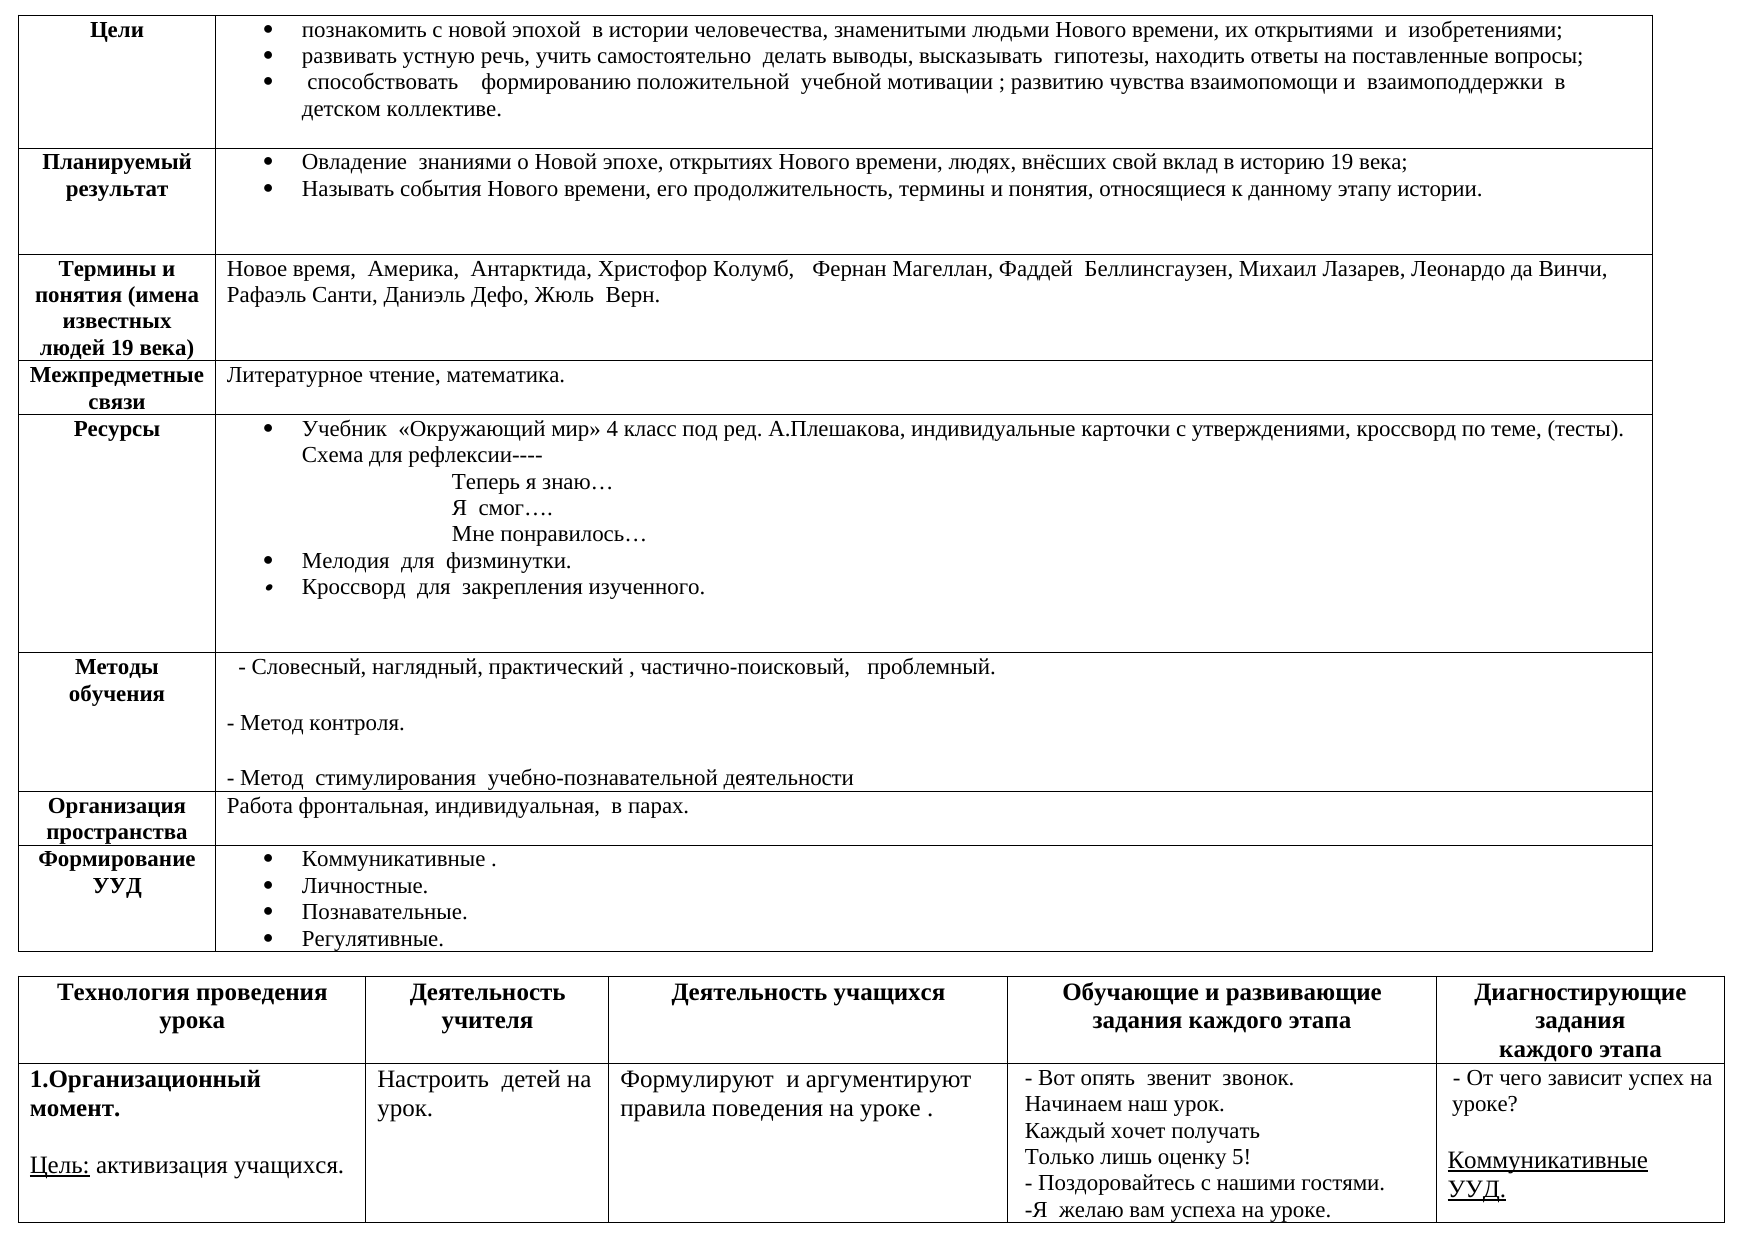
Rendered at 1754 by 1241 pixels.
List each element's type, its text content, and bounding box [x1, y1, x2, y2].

table_header Деятельность учащихся [609, 977, 1007, 1063]
table_header Диагностирующие задания каждого этапа [1437, 977, 1724, 1063]
table_cell Цели [19, 16, 215, 147]
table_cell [1437, 1064, 1724, 1222]
table_cell - Словесный, наглядный, практический , частично-поисковый, проблемный. - Метод контроля. - Метод стимулирования учебно-познавательной деятельности [216, 653, 1652, 791]
table_cell Термины и понятия (имена известных людей 19 века) [19, 255, 215, 360]
table_cell Методы обучения [19, 653, 215, 791]
table_header Технология проведения урока [19, 977, 365, 1063]
table_cell Ресурсы [19, 415, 215, 652]
table_header Деятельность учителя [366, 977, 608, 1063]
table_cell Учебник «Окружающий мир» 4 класс под ред. А.Плешакова, индивидуальные карточки с утверждениями, кроссворд по теме, (тесты). Схема для рефлексии---- Теперь я знаю… Я смог…. Мне понравилось… Мелодия для физминутки. Кроссворд для закрепления изученного. [216, 415, 1652, 652]
table_header Обучающие и развивающие задания каждого этапа [1008, 977, 1436, 1063]
table_cell Формирование УУД [19, 846, 215, 951]
table_cell Работа фронтальная, индивидуальная, в парах. [216, 792, 1652, 844]
table_cell Овладение знаниями о Новой эпохе, открытиях Нового времени, людях, внёсших свой вклад в историю 19 века; Называть события Нового времени, его продолжительность, термины и понятия, относящиеся к данному этапу истории. [216, 149, 1652, 254]
table_cell познакомить с новой эпохой в истории человечества, знаменитыми людьми Нового времени, их открытиями и изобретениями; развивать устную речь, учить самостоятельно делать выводы, высказывать гипотезы, находить ответы на поставленные вопросы; способствовать формированию положительной учебной мотивации ; развитию чувства взаимопомощи и взаимоподдержки в детском коллективе. [216, 16, 1652, 147]
table_cell Планируемый результат [19, 149, 215, 254]
table_cell Коммуникативные . Личностные. Познавательные. Регулятивные. [216, 846, 1652, 951]
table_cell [366, 1064, 608, 1222]
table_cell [19, 1064, 365, 1222]
table_cell Межпредметные связи [19, 361, 215, 414]
table_cell Организация пространства [19, 792, 215, 844]
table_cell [1008, 1064, 1436, 1222]
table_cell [609, 1064, 1007, 1222]
table_cell Литературное чтение, математика. [216, 361, 1652, 414]
table_cell Новое время, Америка, Антарктида, Христофор Колумб, Фернан Магеллан, Фаддей Беллинсгаузен, Михаил Лазарев, Леонардо да Винчи, Рафаэль Санти, Даниэль Дефо, Жюль Верн. [216, 255, 1652, 360]
